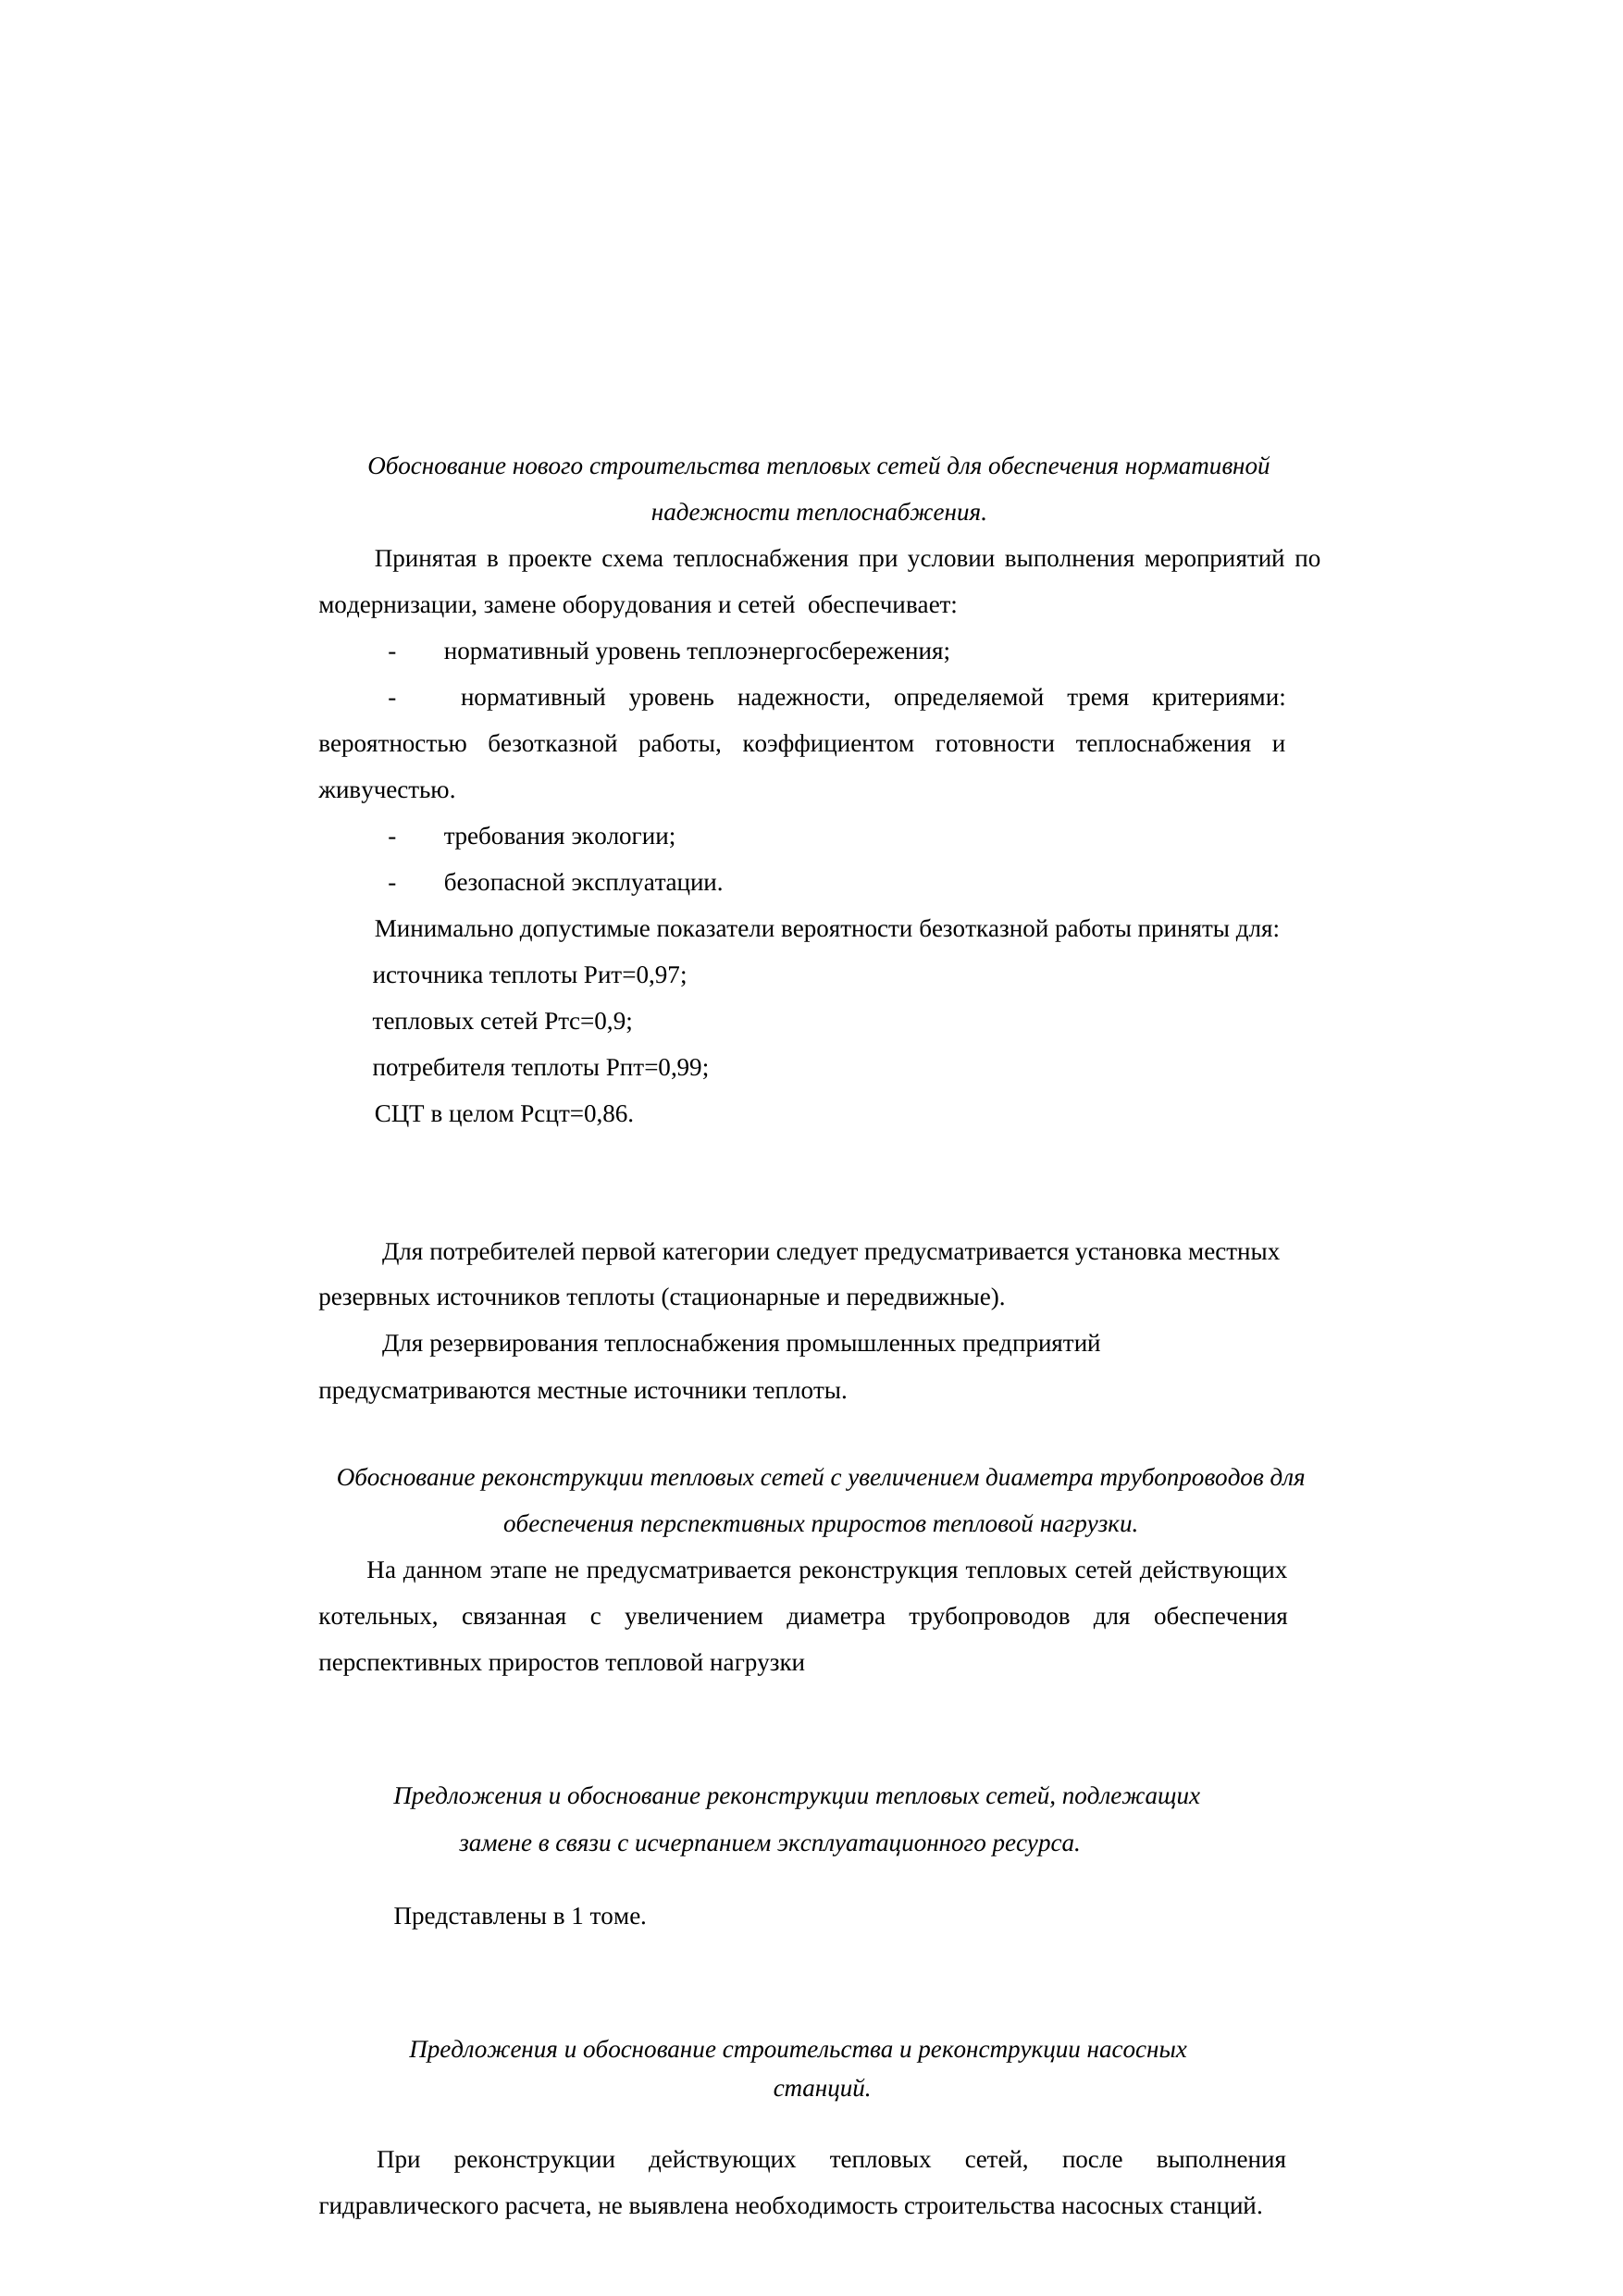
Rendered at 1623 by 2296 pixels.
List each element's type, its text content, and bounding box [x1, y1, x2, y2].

text СЦТ в целом Рсцт=0,86. [318, 1086, 1321, 1132]
text источника теплоты Рит=0,97; тепловых сетей Ртс=0,9; потребителя теплоты Рпт=0,99; [372, 947, 750, 1086]
text На данном этапе не предусматривается реконструкция тепловых сетей действующих котельных, связанная с увеличением диаметра трубопроводов для обеспечения перспективных приростов тепловой нагрузки [318, 1542, 1289, 1681]
text Минимально допустимые показатели вероятности безотказной работы приняты для: [318, 900, 1287, 947]
text Обоснование нового строительства тепловых сетей для обеспечения нормативной надежности теплоснабжения. [316, 438, 1321, 530]
text Обоснование реконструкции тепловых сетей с увеличением диаметра трубопроводов для обеспечения перспективных приростов тепловой нагрузки. [320, 1449, 1321, 1542]
text Для потребителей первой категории следует предусматривается установка местных резервных источников теплоты (стационарные и передвижные). [318, 1222, 1289, 1314]
text Предложения и обоснование строительства и реконструкции насосных [409, 2037, 1321, 2062]
list нормативный уровень теплоэнергосбережения; [318, 623, 1321, 669]
list требования экологии; [318, 808, 1321, 854]
text Предложения и обоснование реконструкции тепловых сетей, подлежащих замене в связи с исчерпанием эксплуатационного ресурса. [393, 1767, 1279, 1860]
list безопасной эксплуатации. [318, 854, 1321, 900]
text Представлены в 1 томе. [393, 1887, 1280, 1934]
text При реконструкции действующих тепловых сетей, после выполнения гидравлического расчета, не выявлена необходимость строительства насосных станций. [318, 2131, 1287, 2224]
list нормативный уровень надежности, определяемой тремя критериями: вероятностью безотказной работы, коэффициентом готовности теплоснабжения и живучестью. [318, 669, 1287, 808]
text Для резервирования теплоснабжения промышленных предприятий предусматриваются местные источники теплоты. [318, 1314, 1289, 1408]
text Принятая в проекте схема теплоснабжения при условии выполнения мероприятий по модернизации, замене оборудования и сетей обеспечивает: [318, 530, 1321, 623]
text станций. [322, 2077, 1321, 2102]
